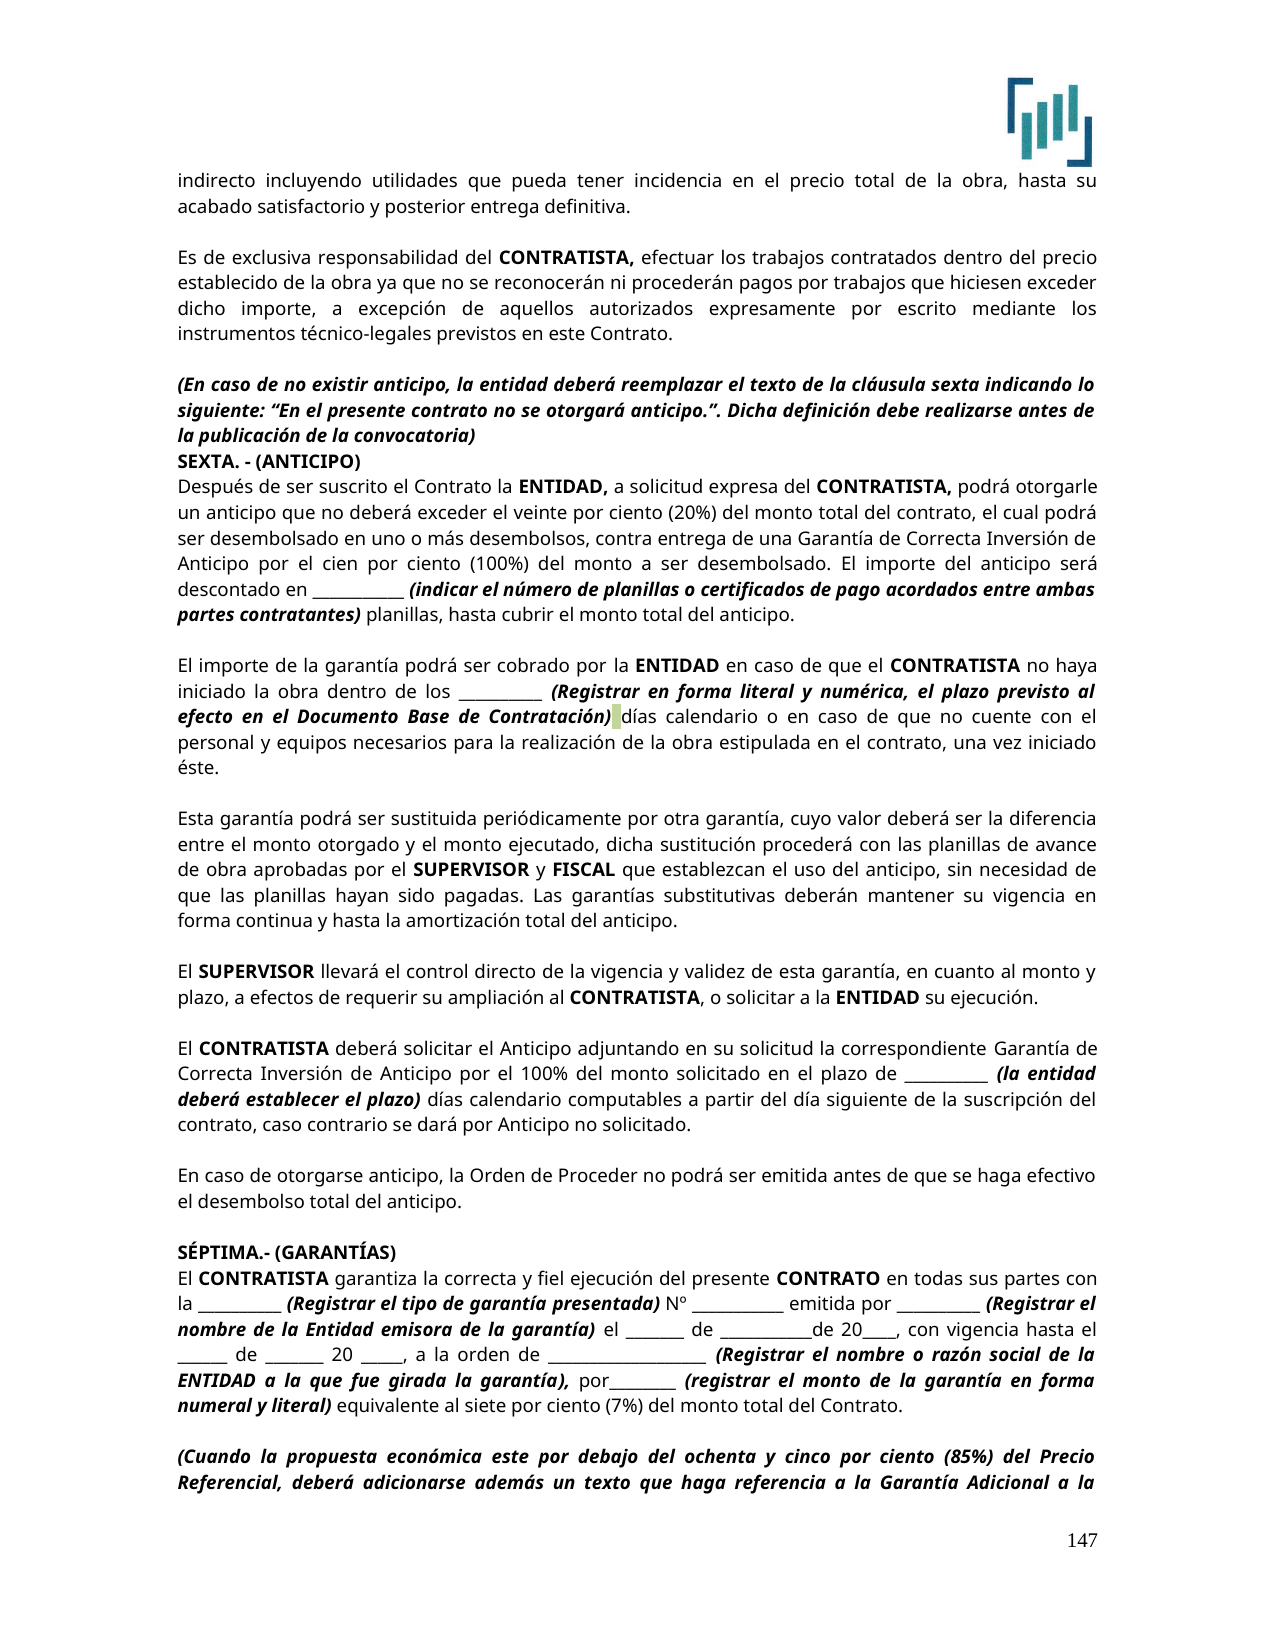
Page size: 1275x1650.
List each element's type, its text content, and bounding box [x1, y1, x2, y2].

text SEXTA. - (ANTICIPO) [177, 448, 1098, 474]
text En caso de otorgarse anticipo, la Orden de Proceder no podrá ser emitida antes de que se haga efectivo el desembolso total del anticipo. [177, 1163, 1098, 1214]
text Después de ser suscrito el Contrato la ENTIDAD, a solicitud expresa del CONTRATISTA, podrá otorgarle un anticipo que no deberá exceder el veinte por ciento (20%) del monto total del contrato, el cual podrá ser desembolsado en uno o más desembolsos, contra entrega de una Garantía de Correcta Inversión de Anticipo por el cien por ciento (100%) del monto a ser desembolsado. El importe del anticipo será descontado en ___________ (indicar el número de planillas o certificados de pago acordados entre ambas partes contratantes) planillas, hasta cubrir el monto total del anticipo. [177, 474, 1098, 627]
text El SUPERVISOR llevará el control directo de la vigencia y validez de esta garantía, en cuanto al monto y plazo, a efectos de requerir su ampliación al CONTRATISTA, o solicitar a la ENTIDAD su ejecución. [177, 959, 1098, 1010]
text El CONTRATISTA deberá solicitar el Anticipo adjuntando en su solicitud la correspondiente Garantía de Correcta Inversión de Anticipo por el 100% del monto solicitado en el plazo de __________ (la entidad deberá establecer el plazo) días calendario computables a partir del día siguiente de la suscripción del contrato, caso contrario se dará por Anticipo no solicitado. [177, 1035, 1098, 1137]
picture [997, 73, 1098, 168]
text SÉPTIMA.- (GARANTÍAS) [177, 1239, 1098, 1265]
text El CONTRATISTA garantiza la correcta y fiel ejecución del presente CONTRATO en todas sus partes con la __________ (Registrar el tipo de garantía presentada) Nº ___________ emitida por __________ (Registrar el nombre de la Entidad emisora de la garantía) el _______ de ___________de 20____, con vigencia hasta el ______ de _______ 20 _____, a la orden de ___________________ (Registrar el nombre o razón social de la ENTIDAD a la que fue girada la garantía), por________ (registrar el monto de la garantía en forma numeral y literal) equivalente al siete por ciento (7%) del monto total del Contrato. [177, 1265, 1098, 1418]
text Es de exclusiva responsabilidad del CONTRATISTA, efectuar los trabajos contratados dentro del precio establecido de la obra ya que no se reconocerán ni procederán pagos por trabajos que hiciesen exceder dicho importe, a excepción de aquellos autorizados expresamente por escrito mediante los instrumentos técnico-legales previstos en este Contrato. [177, 244, 1098, 346]
text (En caso de no existir anticipo, la entidad deberá reemplazar el texto de la cláusula sexta indicando lo siguiente: “En el presente contrato no se otorgará anticipo.”. Dicha definición debe realizarse antes de la publicación de la convocatoria) [177, 372, 1098, 448]
text El importe de la garantía podrá ser cobrado por la ENTIDAD en caso de que el CONTRATISTA no haya iniciado la obra dentro de los __________ (Registrar en forma literal y numérica, el plazo previsto al efecto en el Documento Base de Contratación) días calendario o en caso de que no cuente con el personal y equipos necesarios para la realización de la obra estipulada en el contrato, una vez iniciado éste. [177, 652, 1098, 780]
text Esta garantía podrá ser sustituida periódicamente por otra garantía, cuyo valor deberá ser la diferencia entre el monto otorgado y el monto ejecutado, dicha sustitución procederá con las planillas de avance de obra aprobadas por el SUPERVISOR y FISCAL que establezcan el uso del anticipo, sin necesidad de que las planillas hayan sido pagadas. Las garantías substitutivas deberán mantener su vigencia en forma continua y hasta la amortización total del anticipo. [177, 806, 1098, 933]
